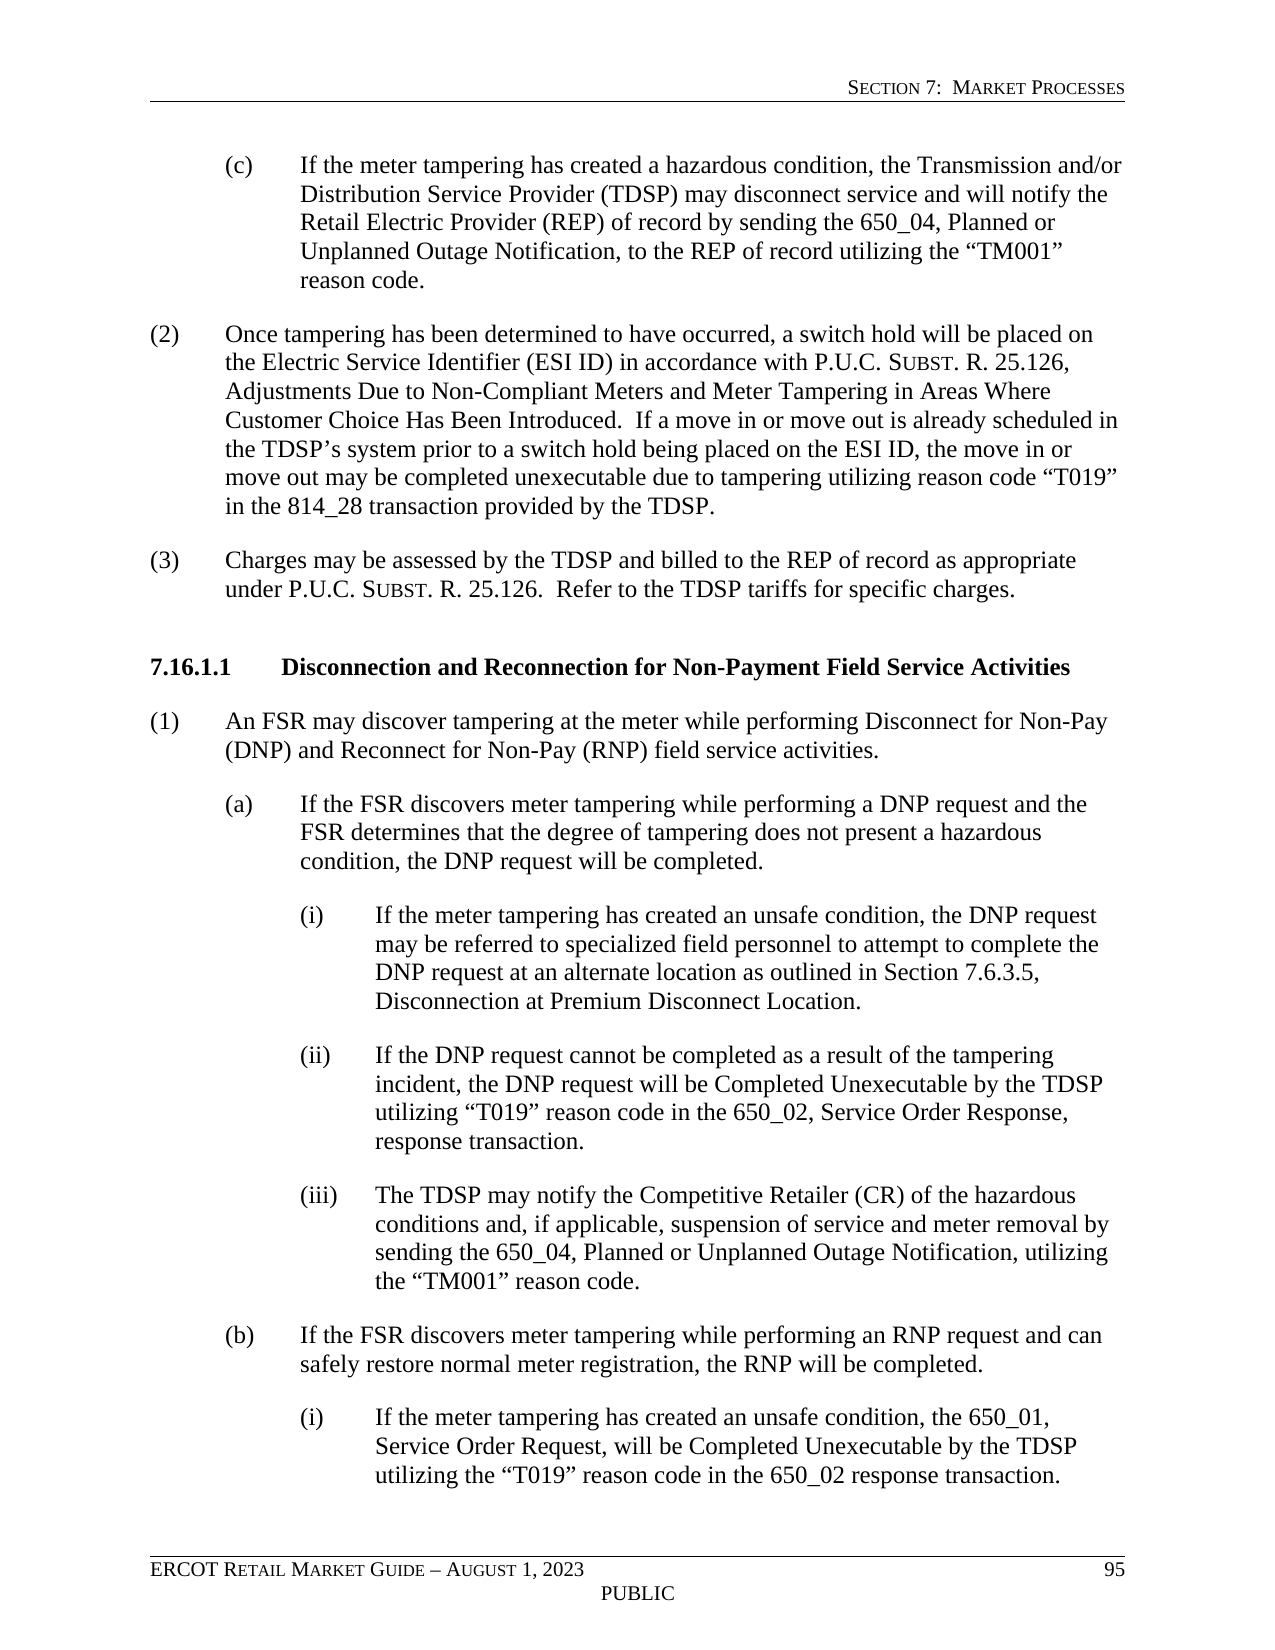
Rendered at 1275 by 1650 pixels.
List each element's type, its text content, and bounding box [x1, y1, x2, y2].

text (2) Once tampering has been determined to have occurred, a switch hold will be placed on the Electric Service Identifier (ESI ID) in accordance with P.U.C. Subst. R. 25.126, Adjustments Due to Non-Compliant Meters and Meter Tampering in Areas Where Customer Choice Has Been Introduced. If a move in or move out is already scheduled in the TDSP’s system prior to a switch hold being placed on the ESI ID, the move in or move out may be completed unexecutable due to tampering utilizing reason code “T019” in the 814_28 transaction provided by the TDSP. [150, 319, 1125, 520]
text (c) If the meter tampering has created a hazardous condition, the Transmission and/or Distribution Service Provider (TDSP) may disconnect service and will notify the Retail Electric Provider (REP) of record by sending the 650_04, Planned or Unplanned Outage Notification, to the REP of record utilizing the “TM001” reason code. [225, 150, 1125, 294]
text (b) If the FSR discovers meter tampering while performing an RNP request and can safely restore normal meter registration, the RNP will be completed. [225, 1320, 1125, 1377]
text (i) If the meter tampering has created an unsafe condition, the 650_01, Service Order Request, will be Completed Unexecutable by the TDSP utilizing the “T019” reason code in the 650_02 response transaction. [300, 1402, 1125, 1489]
text (a) If the FSR discovers meter tampering while performing a DNP request and the FSR determines that the degree of tampering does not present a hazardous condition, the DNP request will be completed. [225, 789, 1125, 875]
text (3) Charges may be assessed by the TDSP and billed to the REP of record as appropriate under P.U.C. Subst. R. 25.126. Refer to the TDSP tariffs for specific charges. [150, 545, 1125, 602]
text (iii) The TDSP may notify the Competitive Retailer (CR) of the hazardous conditions and, if applicable, suspension of service and meter removal by sending the 650_04, Planned or Unplanned Outage Notification, utilizing the “TM001” reason code. [300, 1180, 1125, 1295]
text (ii) If the DNP request cannot be completed as a result of the tampering incident, the DNP request will be Completed Unexecutable by the TDSP utilizing “T019” reason code in the 650_02, Service Order Response, response transaction. [300, 1040, 1125, 1155]
text 7.16.1.1 Disconnection and Reconnection for Non-Payment Field Service Activities [150, 652, 1125, 681]
text (i) If the meter tampering has created an unsafe condition, the DNP request may be referred to specialized field personnel to attempt to complete the DNP request at an alternate location as outlined in Section 7.6.3.5, Disconnection at Premium Disconnect Location. [300, 900, 1125, 1015]
text (1) An FSR may discover tampering at the meter while performing Disconnect for Non-Pay (DNP) and Reconnect for Non-Pay (RNP) field service activities. [150, 706, 1125, 764]
